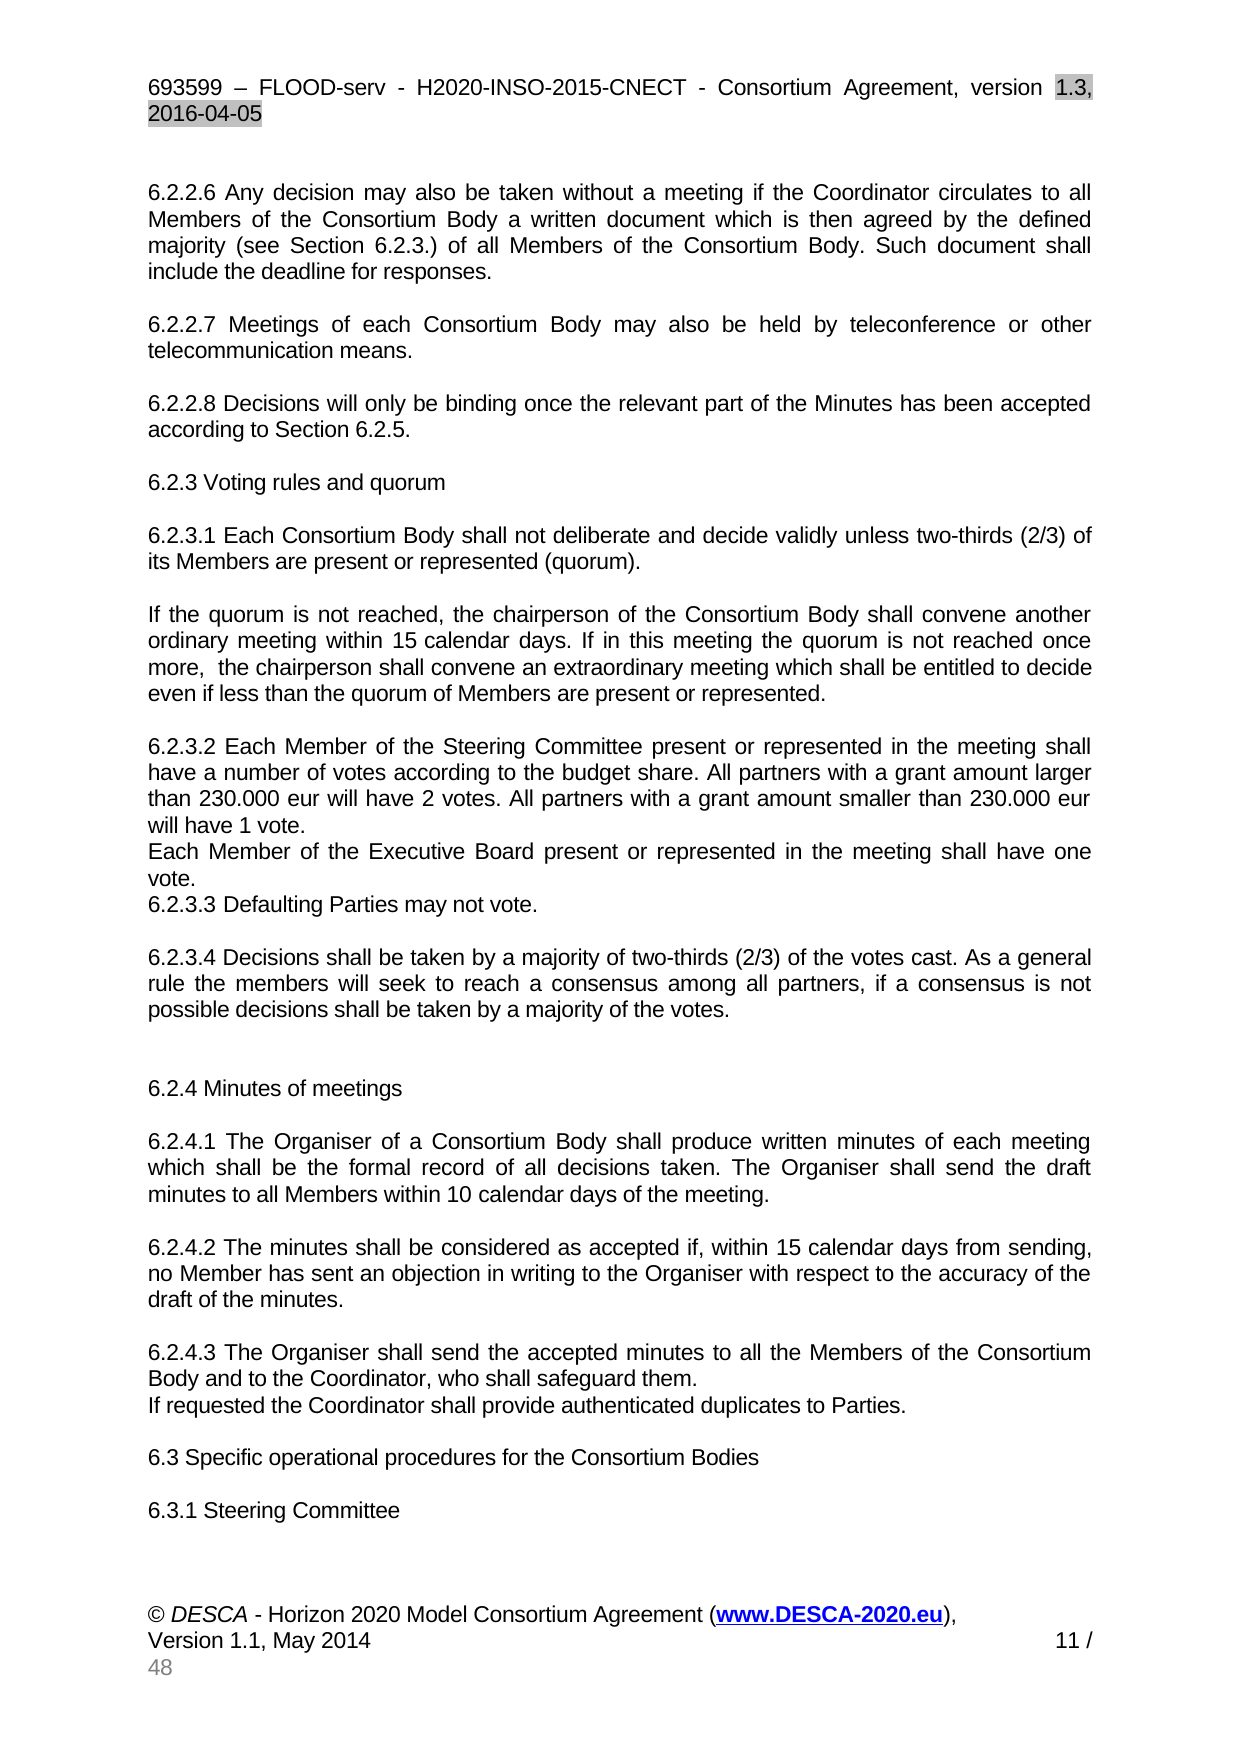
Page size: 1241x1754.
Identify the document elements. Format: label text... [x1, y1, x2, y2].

text 6.2.3.3 Defaulting Parties may not vote. [148, 891, 1093, 917]
text 6.2.4 Minutes of meetings [148, 1075, 1093, 1102]
text 6.3 Specific operational procedures for the Consortium Bodies [148, 1444, 1093, 1471]
text Each Member of the Executive Board present or represented in the meeting shall have one vote. [148, 838, 1093, 891]
text 6.2.3.4 Decisions shall be taken by a majority of two-thirds (2/3) of the votes cast. As a general rule the members will seek to reach a consensus among all partners, if a consensus is not possible decisions shall be taken by a majority of the votes. [148, 943, 1093, 1023]
text 6.2.4.3 The Organiser shall send the accepted minutes to all the Members of the Consortium Body and to the Coordinator, who shall safeguard them. [148, 1339, 1093, 1392]
text 6.2.4.2 The minutes shall be considered as accepted if, within 15 calendar days from sending, no Member has sent an objection in writing to the Organiser with respect to the accuracy of the draft of the minutes. [148, 1233, 1093, 1312]
text 6.2.3 Voting rules and quorum [148, 469, 1093, 496]
text 6.3.1 Steering Committee [148, 1497, 1093, 1523]
text 6.2.2.6 Any decision may also be taken without a meeting if the Coordinator circulates to all Members of the Consortium Body a written document which is then agreed by the defined majority (see Section 6.2.3.) of all Members of the Consortium Body. Such document shall include the deadline for responses. [148, 179, 1093, 285]
text If the quorum is not reached, the chairperson of the Consortium Body shall convene another ordinary meeting within 15 calendar days. If in this meeting the quorum is not reached once more, the chairperson shall convene an extraordinary meeting which shall be entitled to decide even if less than the quorum of Members are present or represented. [148, 601, 1093, 706]
text 6.2.3.1 Each Consortium Body shall not deliberate and decide validly unless two-thirds (2/3) of its Members are present or represented (quorum). [148, 522, 1093, 574]
text 6.2.4.1 The Organiser of a Consortium Body shall produce written minutes of each meeting which shall be the formal record of all decisions taken. The Organiser shall send the draft minutes to all Members within 10 calendar days of the meeting. [148, 1128, 1093, 1207]
text 6.2.2.8 Decisions will only be binding once the relevant part of the Minutes has been accepted according to Section 6.2.5. [148, 390, 1093, 443]
text If requested the Coordinator shall provide authenticated duplicates to Parties. [148, 1392, 1093, 1418]
text 6.2.2.7 Meetings of each Consortium Body may also be held by teleconference or other telecommunication means. [148, 311, 1093, 364]
text 6.2.3.2 Each Member of the Steering Committee present or represented in the meeting shall have a number of votes according to the budget share. All partners with a grant amount larger than 230.000 eur will have 2 votes. All partners with a grant amount smaller than 230.000 eur will have 1 vote. [148, 733, 1093, 838]
